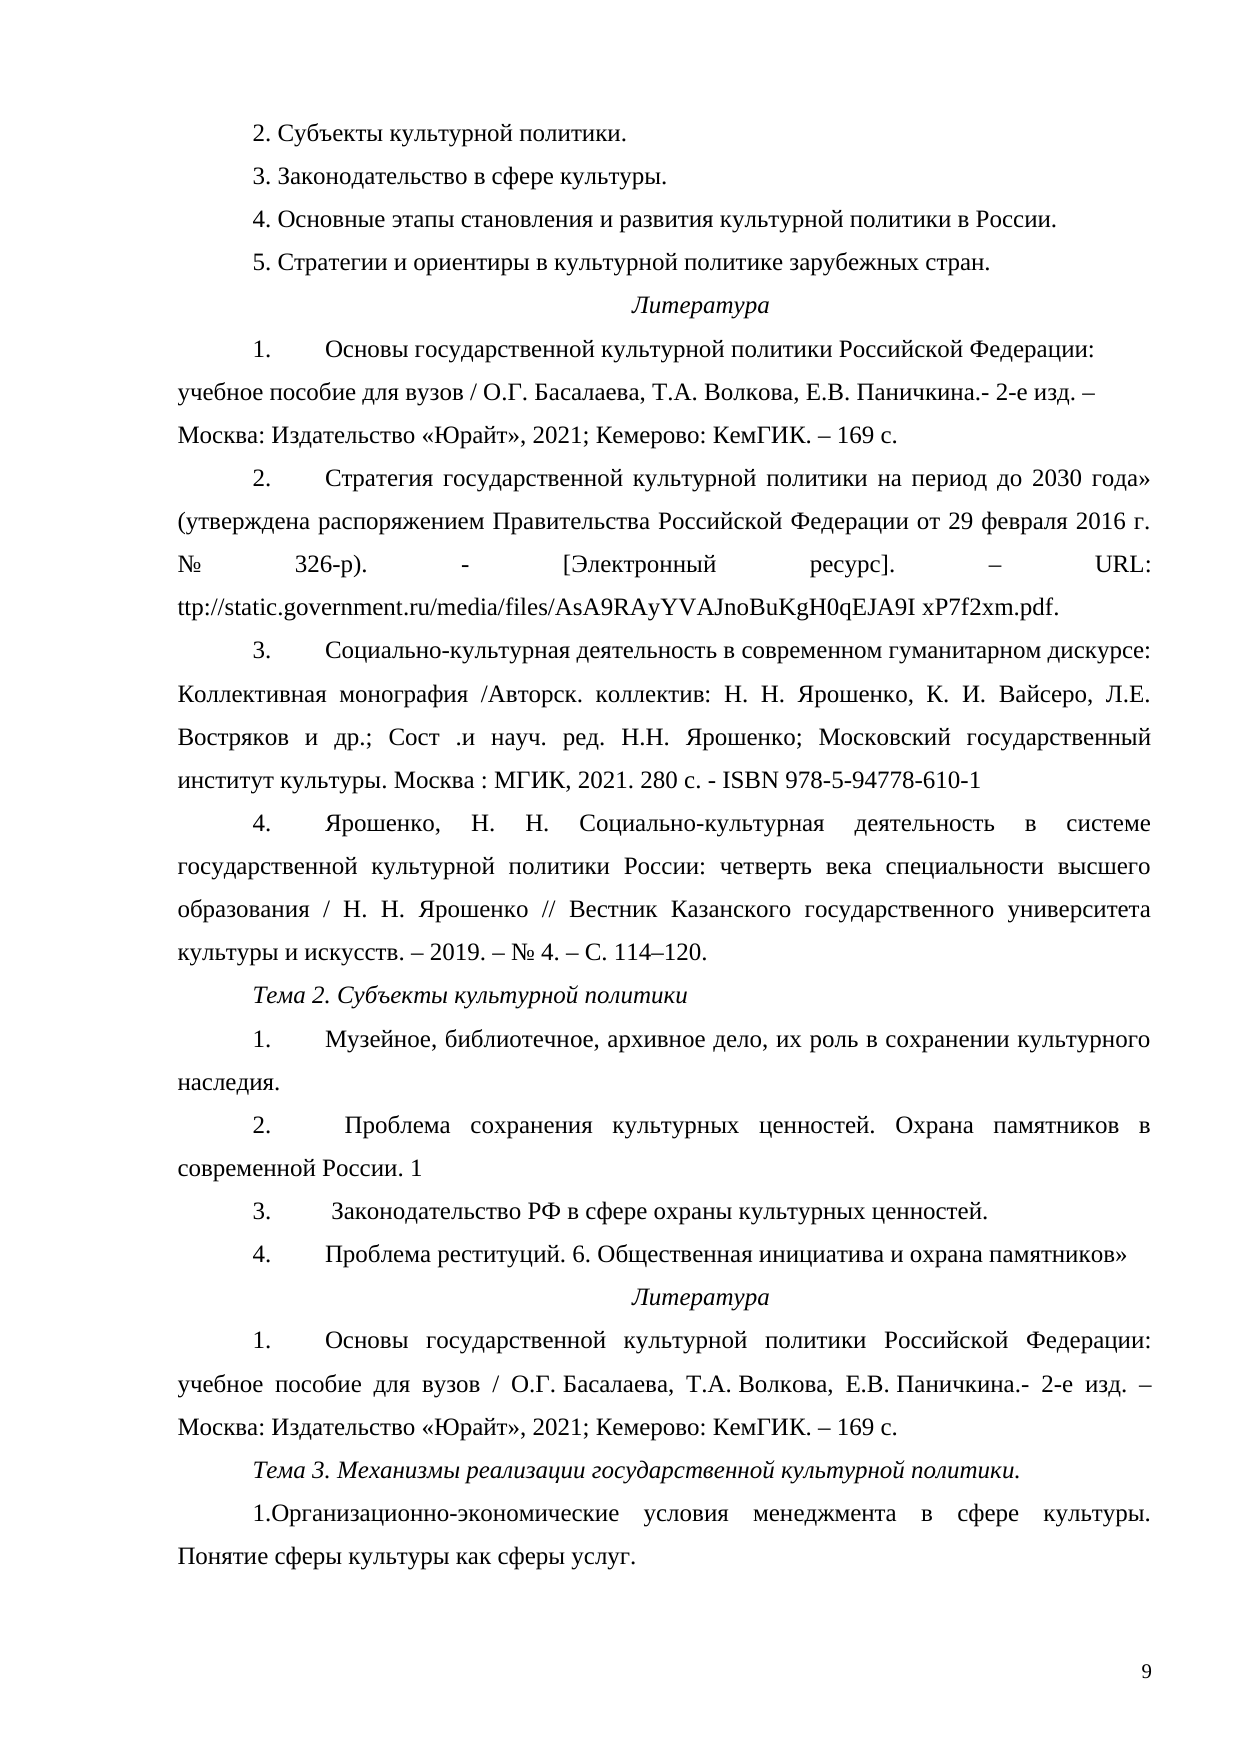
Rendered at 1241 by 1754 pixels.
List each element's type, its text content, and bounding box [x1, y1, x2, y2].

list Основы государственной культурной политики Российской Федерации: учебное пособие для вузов / О.Г. Басалаева, Т.А. Волкова, Е.В. Паничкина.- 2-е изд. – Москва: Издательство «Юрайт», 2021; Кемерово: КемГИК. – 169 с. [177, 1326, 1152, 1441]
list Основы государственной культурной политики Российской Федерации: учебное пособие для вузов / О.Г. Басалаева, Т.А. Волкова, Е.В. Паничкина.- 2-е изд. – Москва: Издательство «Юрайт», 2021; Кемерово: КемГИК. – 169 с. [177, 334, 1152, 449]
text 4. Основные этапы становления и развития культурной политики в России. [177, 204, 1152, 233]
text Тема 2. Субъекты культурной политики [177, 981, 1152, 1009]
list Законодательство РФ в сфере охраны культурных ценностей. [177, 1196, 1152, 1225]
text Тема 3. Механизмы реализации государственной культурной политики. [177, 1455, 1152, 1484]
text 3. Законодательство в сфере культуры. [177, 161, 1152, 190]
list Ярошенко, Н. Н. Социально-культурная деятельность в системе государственной культурной политики России: четверть века специальности высшего образования / Н. Н. Ярошенко // Вестник Казанского государственного университета культуры и искусств. – 2019. – № 4. – С. 114–120. [177, 808, 1152, 966]
text Литература [177, 1282, 1152, 1311]
text 5. Стратегии и ориентиры в культурной политике зарубежных стран. [177, 247, 1152, 276]
list Социально-культурная деятельность в современном гуманитарном дискурсе: Коллективная монография /Авторск. коллектив: Н. Н. Ярошенко, К. И. Вайсеро, Л.Е. Востряков и др.; Сост .и науч. ред. Н.Н. Ярошенко; Московский государственный институт культуры. Москва : МГИК, 2021. 280 с. - ISBN 978-5-94778-610-1 [177, 636, 1152, 794]
text 1.Организационно-экономические условия менеджмента в сфере культуры. Понятие сферы культуры как сферы услуг. [177, 1498, 1152, 1570]
list Проблема сохранения культурных ценностей. Охрана памятников в современной России. 1 [177, 1110, 1152, 1182]
list Проблема реституций. 6. Общественная инициатива и охрана памятников» [177, 1239, 1152, 1268]
text 2. Субъекты культурной политики. [177, 118, 1152, 147]
text Литература [177, 291, 1152, 319]
list Музейное, библиотечное, архивное дело, их роль в сохранении культурного наследия. [177, 1024, 1152, 1096]
list Стратегия государственной культурной политики на период до 2030 года» (утверждена распоряжением Правительства Российской Федерации от 29 февраля 2016 г. № 326-р). - [Электронный ресурс]. – URL: ttp://static.government.ru/media/files/AsA9RAyYVAJnoBuKgH0qEJA9I xP7f2xm.pdf. [177, 463, 1152, 621]
